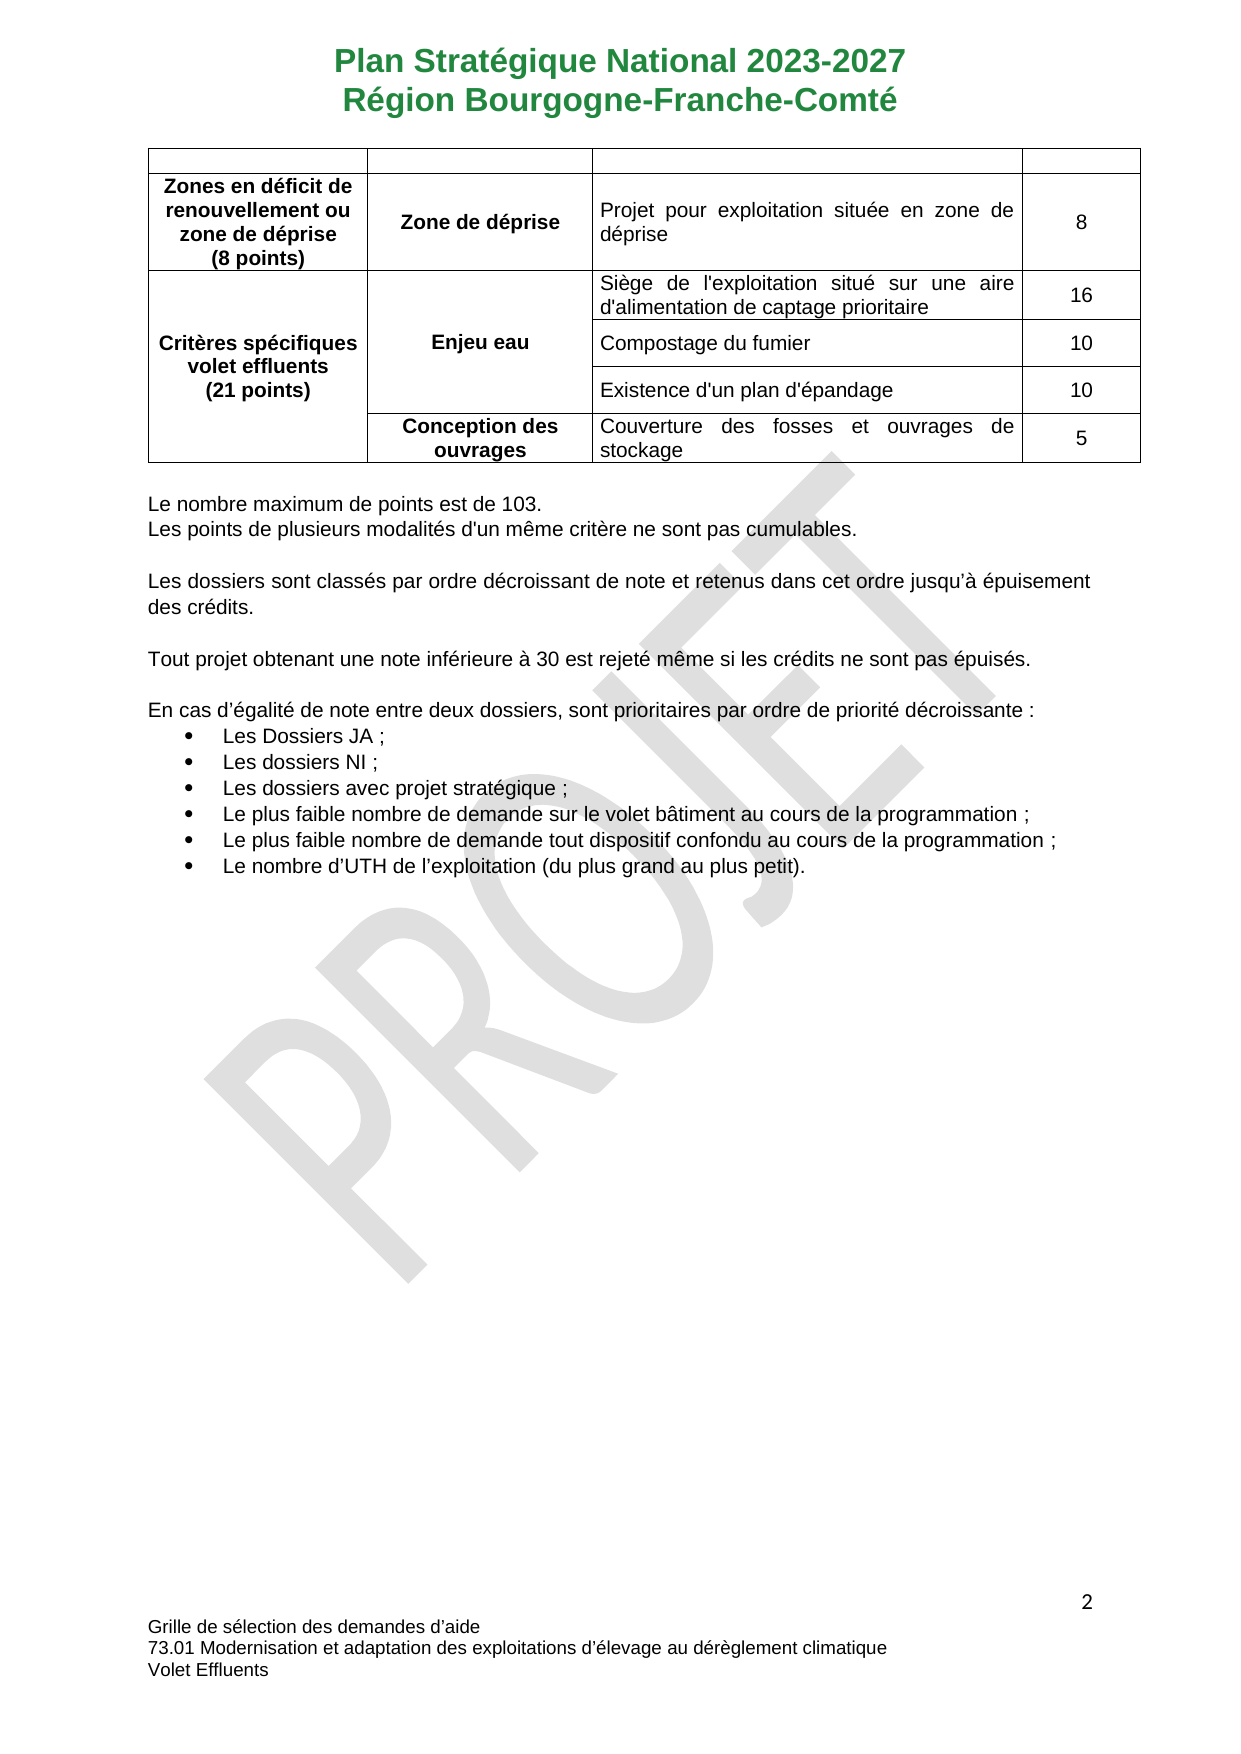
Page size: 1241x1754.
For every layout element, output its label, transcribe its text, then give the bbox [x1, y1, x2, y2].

table_cell Enjeu eau [368, 271, 592, 413]
table_cell 10 [1023, 320, 1140, 366]
list Le plus faible nombre de demande tout dispositif confondu au cours de la programmation ; [185, 828, 1093, 852]
table_cell Couverture des fosses et ouvrages de stockage [593, 414, 1022, 462]
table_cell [593, 149, 1022, 173]
table_cell Compostage du fumier [593, 320, 1022, 366]
table_cell Existence d'un plan d'épandage [593, 367, 1022, 413]
text Les points de plusieurs modalités d'un même critère ne sont pas cumulables. [148, 517, 1093, 541]
table_cell Projet pour exploitation située en zone de déprise [593, 174, 1022, 269]
list Le plus faible nombre de demande sur le volet bâtiment au cours de la programmation ; [185, 802, 1093, 826]
table_cell Siège de l'exploitation situé sur une aire d'alimentation de captage prioritaire [593, 271, 1022, 318]
table_cell Critères spécifiques volet effluents (21 points) [149, 271, 367, 462]
table_cell Zone de déprise [368, 174, 592, 269]
table_cell 16 [1023, 271, 1140, 318]
text Le nombre maximum de points est de 103. [148, 491, 1093, 515]
text Tout projet obtenant une note inférieure à 30 est rejeté même si les crédits ne sont pas épuisés. [148, 646, 1093, 670]
list Les dossiers NI ; [185, 750, 1093, 774]
table_cell Conception des ouvrages [368, 414, 592, 462]
list Les Dossiers JA ; [185, 724, 1093, 748]
table_cell 8 [1023, 174, 1140, 269]
table_cell 12 [1023, 149, 1140, 173]
text En cas d’égalité de note entre deux dossiers, sont prioritaires par ordre de priorité décroissante : [148, 698, 1093, 722]
list Les dossiers avec projet stratégique ; [185, 776, 1093, 800]
text Les dossiers sont classés par ordre décroissant de note et retenus dans cet ordre jusqu’à épuisement des crédits. [148, 569, 1093, 619]
table_cell 10 [1023, 367, 1140, 413]
table_cell Zones en déficit de renouvellement ou zone de déprise (8 points) [149, 174, 367, 269]
list Le nombre d’UTH de l’exploitation (du plus grand au plus petit). [185, 854, 1093, 878]
table_cell 5 [1023, 414, 1140, 462]
